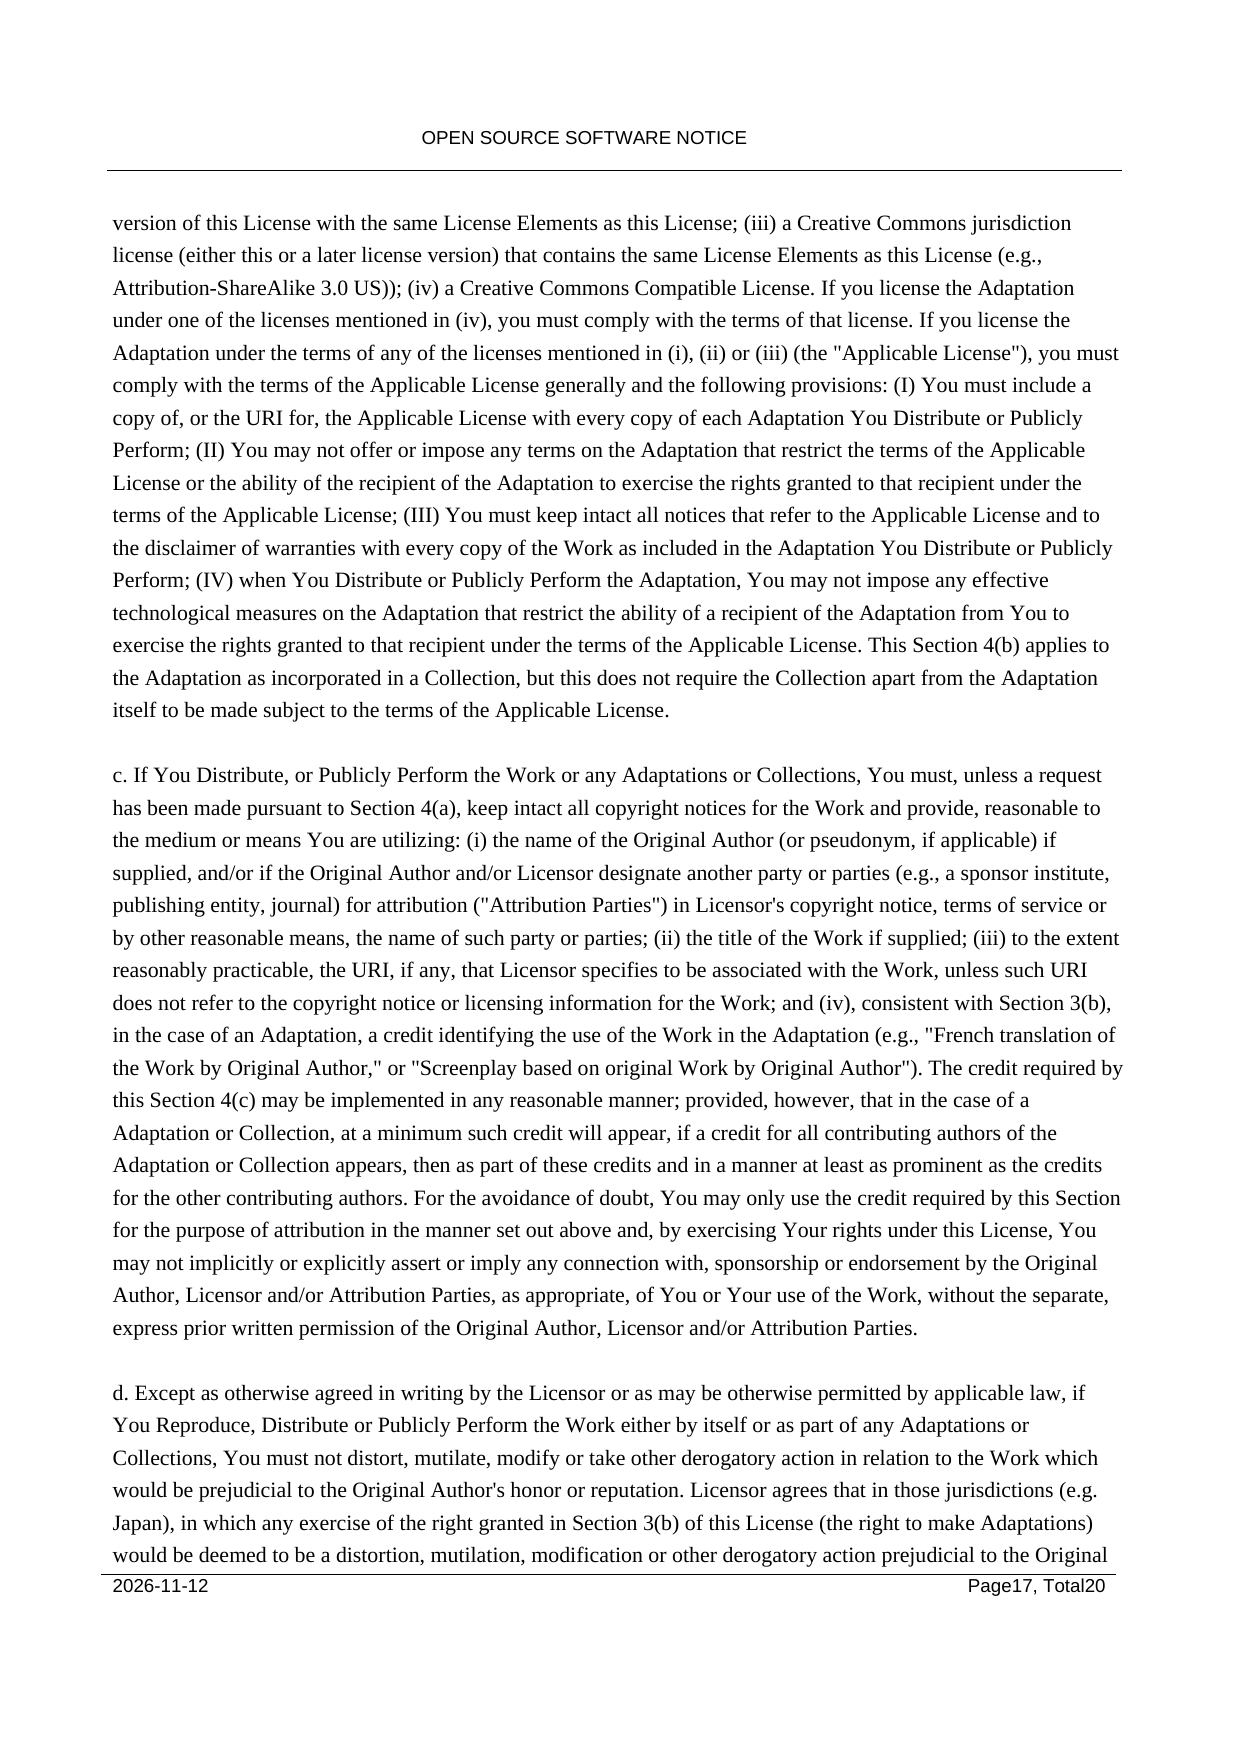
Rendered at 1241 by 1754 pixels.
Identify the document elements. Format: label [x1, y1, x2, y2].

text [112, 206, 1128, 1571]
